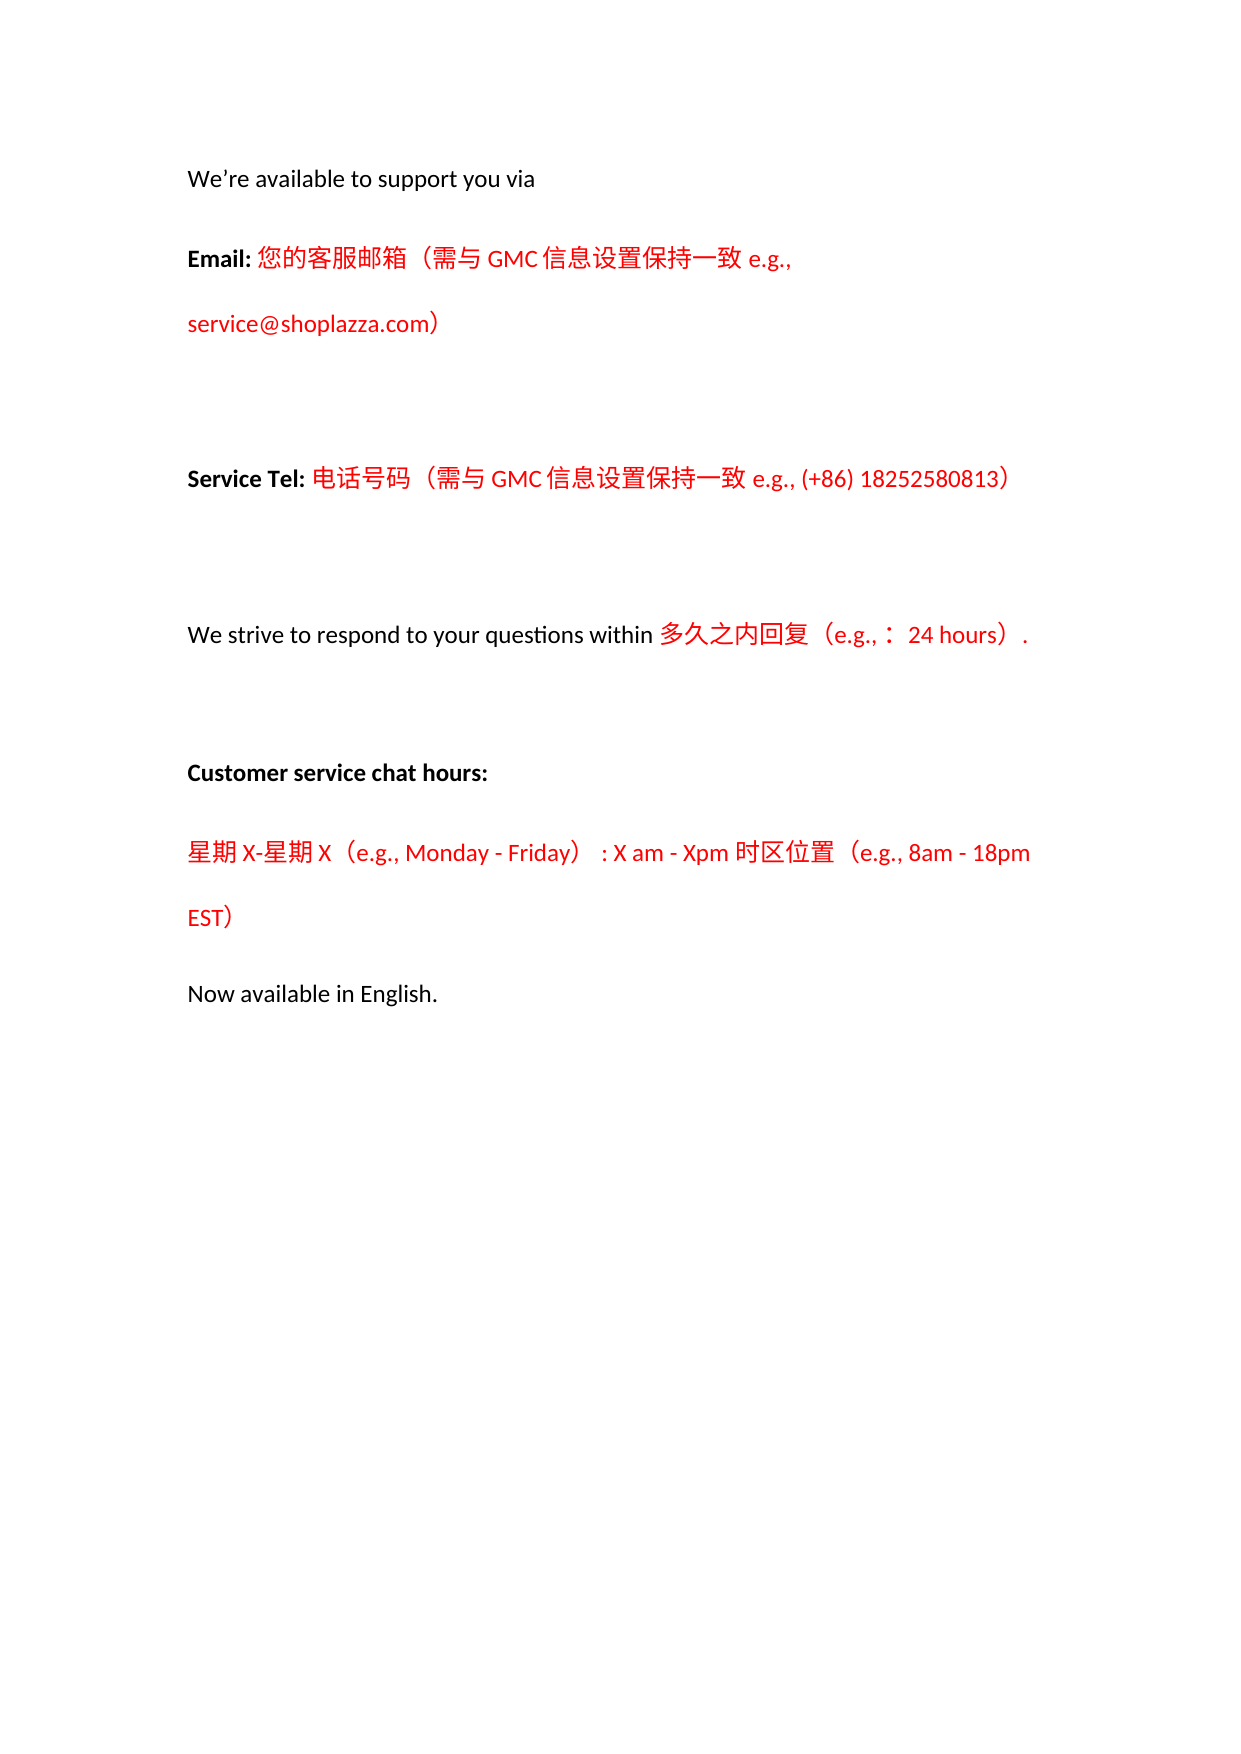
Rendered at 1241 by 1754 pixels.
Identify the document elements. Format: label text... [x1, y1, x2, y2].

text Customer service chat hours: [187, 756, 1053, 789]
text We’re available to support you via [187, 162, 1053, 194]
text Email: 您的客服邮箱（需与GMC信息设置保持一致 e.g., service@shoplazza.com） [187, 224, 1053, 354]
text Now available in English. [187, 977, 1053, 1009]
text 星期X-星期X（e.g., Monday - Friday） : X am - Xpm 时区位置（e.g., 8am - 18pm EST） [187, 818, 1053, 948]
text We strive to respond to your questions within 多久之内回复（e.g., ：24 hours）. [187, 600, 1053, 665]
text Service Tel: 电话号码（需与GMC信息设置保持一致 e.g., (+86) 18252580813） [187, 444, 1053, 509]
